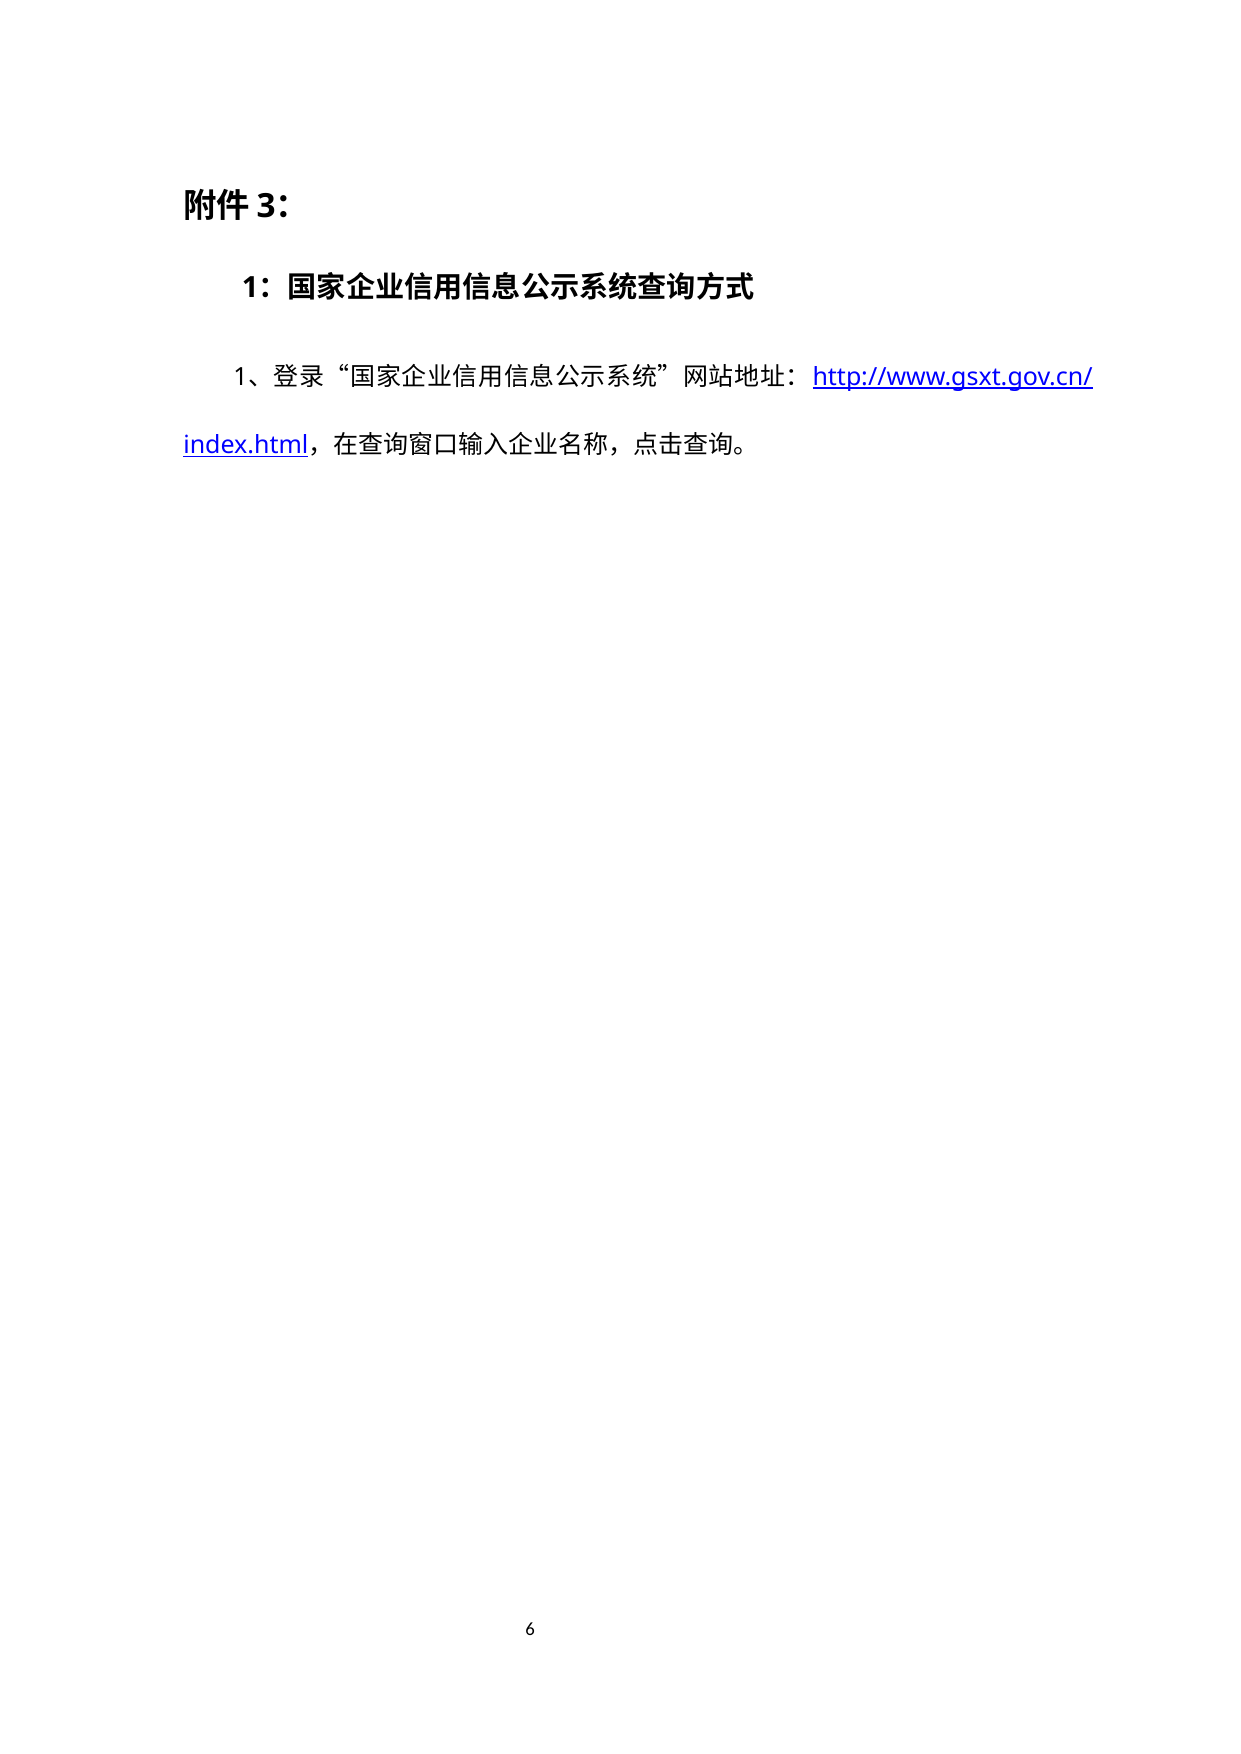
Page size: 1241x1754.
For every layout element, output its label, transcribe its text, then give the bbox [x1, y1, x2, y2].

text 1、登录“国家企业信用信息公示系统”网站地址：http://www.gsxt.gov.cn/index.html，在查询窗口输入企业名称，点击查询。 [183, 341, 1093, 477]
text 附件3： [183, 179, 1093, 227]
text 1：国家企业信用信息公示系统查询方式 [183, 251, 1215, 319]
